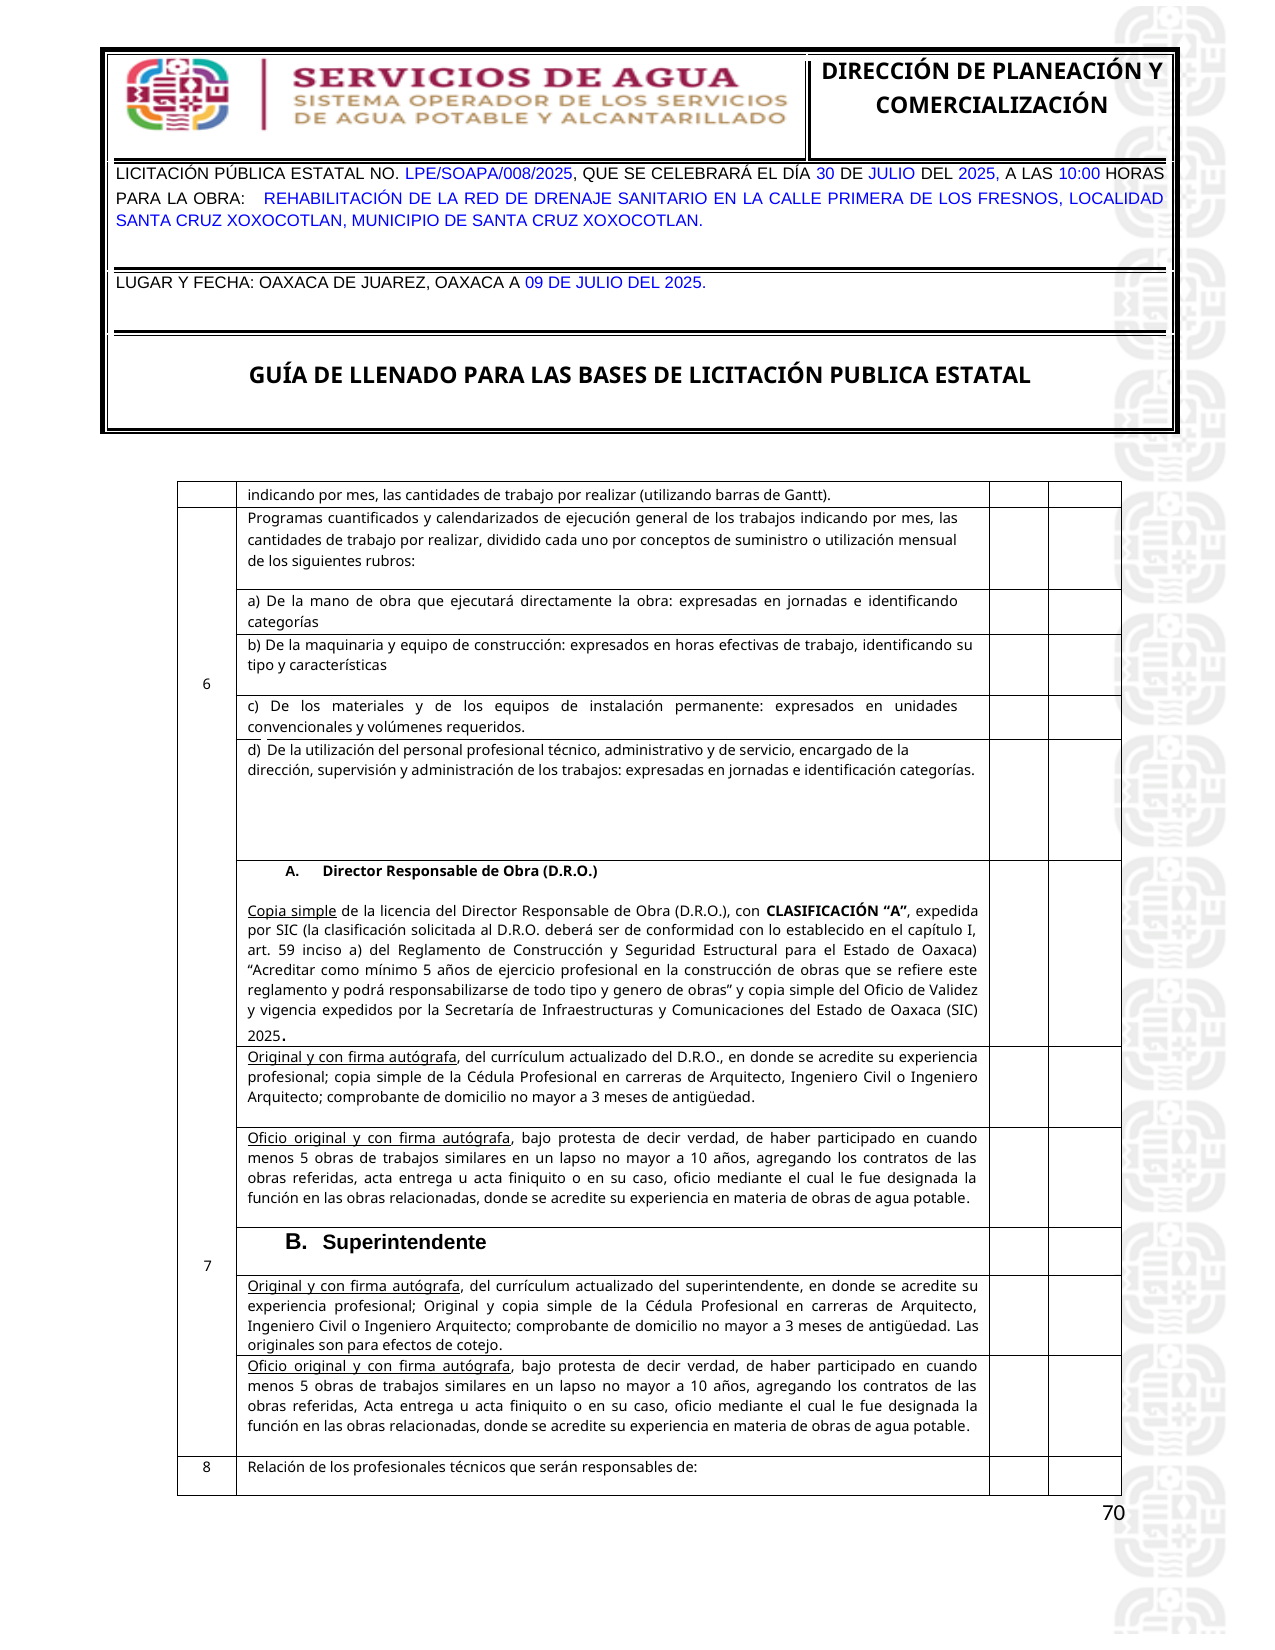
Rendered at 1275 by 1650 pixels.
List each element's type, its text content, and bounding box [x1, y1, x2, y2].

table_cell Oficio original y con firma autógrafa, bajo protesta de decir verdad, de haber participado en cuando menos 5 obras de trabajos similares en un lapso no mayor a 10 años, agregando los contratos de las obras referidas, Acta entrega u acta finiquito o en su caso, oficio mediante el cual le fue designada la función en las obras relacionadas, donde se acredite su experiencia en materia de obras de agua potable. [237, 1356, 989, 1456]
table_cell 6 [178, 508, 236, 859]
table_cell [990, 1047, 1048, 1127]
table_cell [990, 1228, 1048, 1274]
table_cell [1049, 696, 1121, 739]
table_cell a) De la mano de obra que ejecutará directamente la obra: expresadas en jornadas e identificando categorías [237, 590, 989, 634]
table_cell [1049, 482, 1121, 507]
picture [1099, 6, 1229, 1634]
table_cell [990, 1356, 1048, 1456]
table_cell Relación de los profesionales técnicos que serán responsables de: La dirección; Administración, y Ejecución de la obra. [237, 1457, 989, 1495]
table_cell [1049, 635, 1121, 694]
table_cell Original y con firma autógrafa, del currículum actualizado del D.R.O., en donde se acredite su experiencia profesional; copia simple de la Cédula Profesional en carreras de Arquitecto, Ingeniero Civil o Ingeniero Arquitecto; comprobante de domicilio no mayor a 3 meses de antigüedad. [237, 1047, 989, 1127]
table_cell [1049, 590, 1121, 634]
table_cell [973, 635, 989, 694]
table_cell 7 [178, 860, 236, 1456]
table_cell [1049, 1457, 1121, 1495]
table_cell Programas cuantificados y calendarizados de ejecución general de los trabajos indicando por mes, las cantidades de trabajo por realizar, dividido cada uno por conceptos de suministro o utilización mensual de los siguientes rubros: [237, 508, 989, 589]
table_cell [1049, 1047, 1121, 1127]
table_cell Original y con firma autógrafa, del currículum actualizado del superintendente, en donde se acredite su experiencia profesional; Original y copia simple de la Cédula Profesional en carreras de Arquitecto, Ingeniero Civil o Ingeniero Arquitecto; comprobante de domicilio no mayor a 3 meses de antigüedad. Las originales son para efectos de cotejo. [237, 1276, 989, 1355]
table_cell [990, 861, 1048, 1046]
table_cell 8 [178, 1457, 236, 1495]
table_cell [990, 590, 1048, 634]
table_cell [1049, 508, 1121, 589]
table_cell [1049, 1228, 1121, 1274]
table_cell Director Responsable de Obra (D.R.O.) Copia simple de la licencia del Director Responsable de Obra (D.R.O.), con CLASIFICACIÓN “A”, expedida por SIC (la clasificación solicitada al D.R.O. deberá ser de conformidad con lo establecido en el capítulo I, art. 59 inciso a) del Reglamento de Construcción y Seguridad Estructural para el Estado de Oaxaca) “Acreditar como mínimo 5 años de ejercicio profesional en la construcción de obras que se refiere este reglamento y podrá responsabilizarse de todo tipo y genero de obras” y copia simple del Oficio de Validez y vigencia expedidos por la Secretaría de Infraestructuras y Comunicaciones del Estado de Oaxaca (SIC) 2025. [237, 861, 989, 1046]
table_cell [990, 1128, 1048, 1227]
table_cell [990, 635, 1048, 694]
table_cell [990, 1276, 1048, 1355]
table_cell Oficio original y con firma autógrafa, bajo protesta de decir verdad, de haber participado en cuando menos 5 obras de trabajos similares en un lapso no mayor a 10 años, agregando los contratos de las obras referidas, acta entrega u acta finiquito o en su caso, oficio mediante el cual le fue designada la función en las obras relacionadas, donde se acredite su experiencia en materia de obras de agua potable. [237, 1128, 989, 1227]
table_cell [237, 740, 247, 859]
table_cell [990, 696, 1048, 739]
table_cell [178, 482, 236, 507]
table_cell [1049, 740, 1121, 859]
table_cell [990, 1457, 1048, 1495]
table_cell [1049, 861, 1121, 1046]
table_cell [1049, 1128, 1121, 1227]
table_cell c) De los materiales y de los equipos de instalación permanente: expresados en unidades convencionales y volúmenes requeridos. [237, 696, 989, 739]
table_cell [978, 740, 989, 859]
table_cell [990, 508, 1048, 589]
table_cell [1049, 1356, 1121, 1456]
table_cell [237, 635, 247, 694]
picture [122, 55, 796, 143]
picture [1099, 52, 1175, 432]
table_cell [990, 482, 1048, 507]
table_cell [990, 740, 1048, 859]
table_cell [1049, 1276, 1121, 1355]
table_cell Superintendente [237, 1228, 989, 1274]
